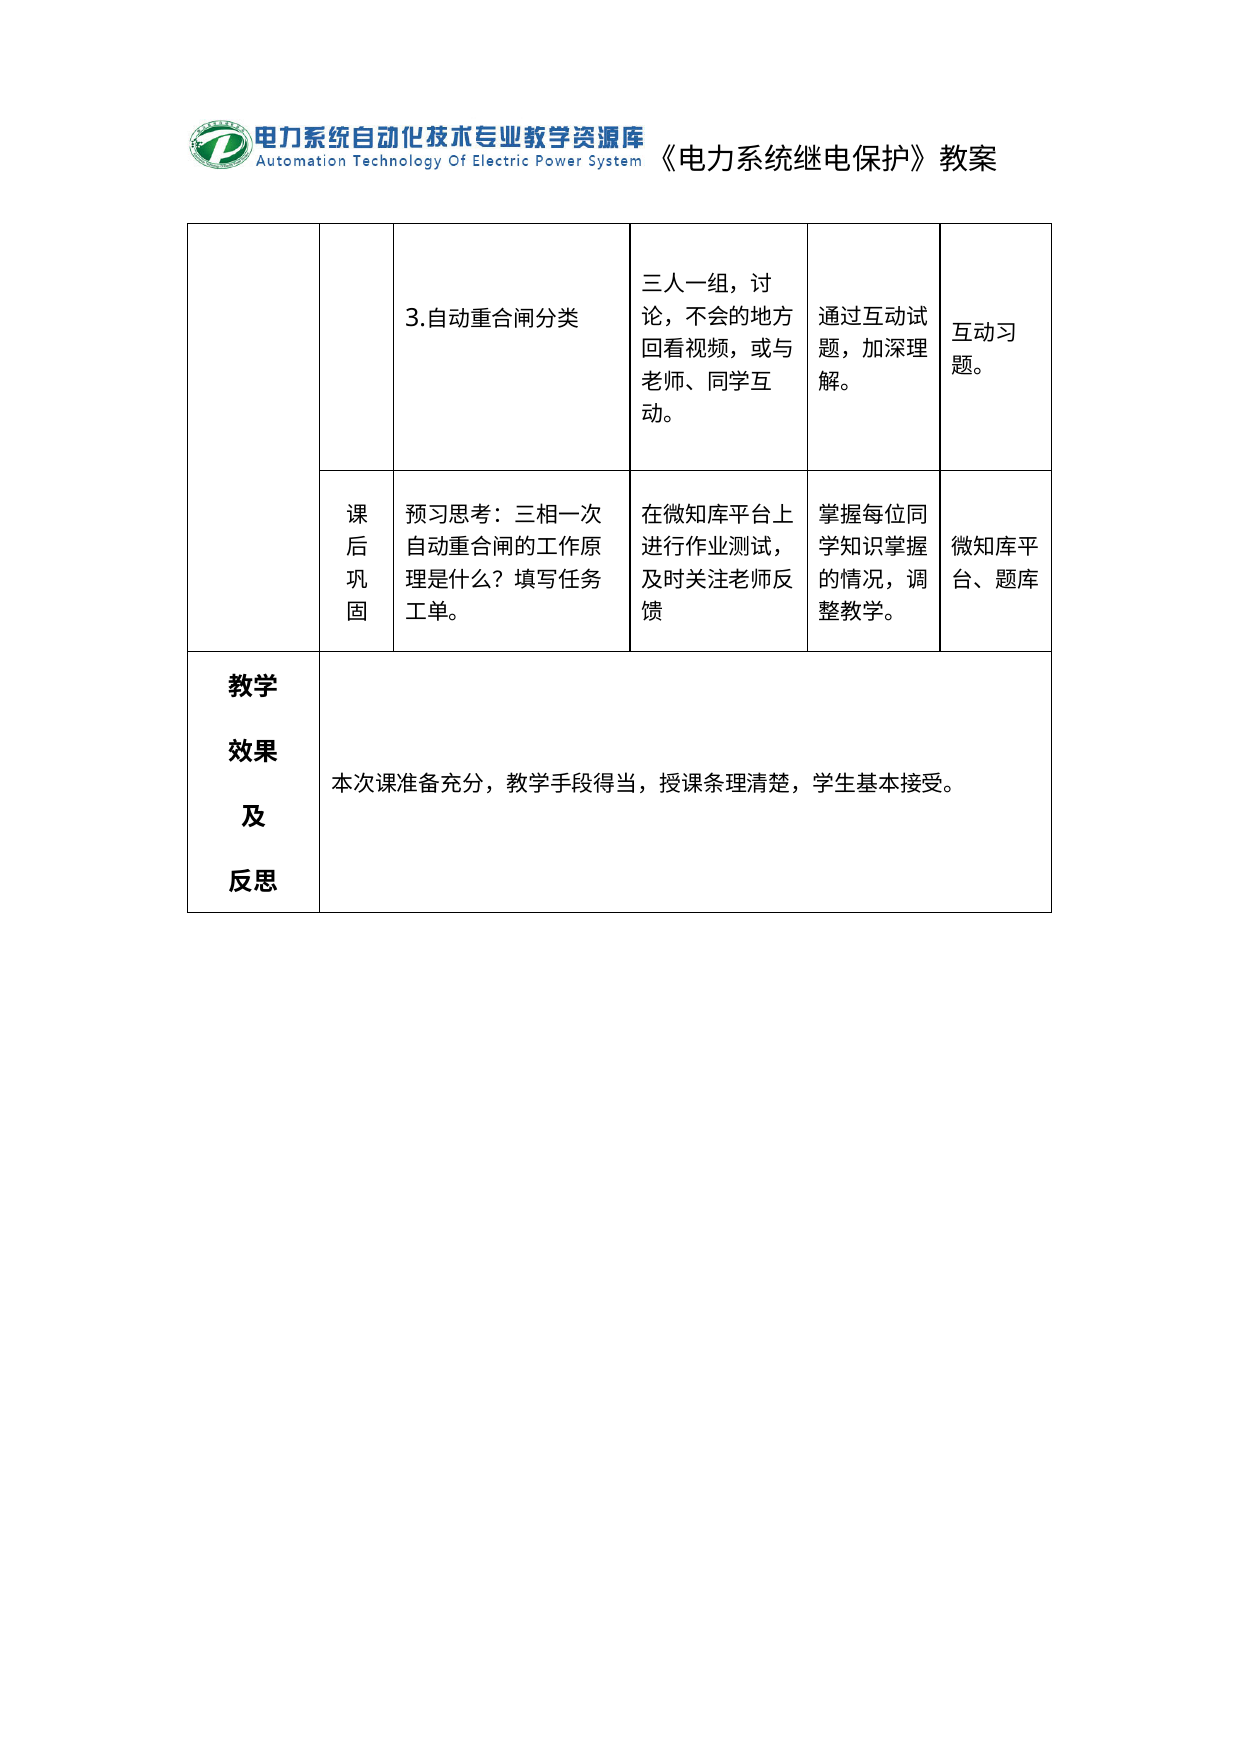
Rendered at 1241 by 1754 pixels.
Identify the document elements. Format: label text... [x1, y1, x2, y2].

table_cell 本次课准备充分，教学手段得当，授课条理清楚，学生基本接受。 [320, 652, 1051, 912]
table_cell 教学 效果 及 反思 [188, 652, 319, 912]
table_cell 预习思考：三相一次自动重合闸的工作原理是什么？填写任务工单。 [394, 471, 629, 651]
table_cell 通过互动试题，加深理解。 [808, 224, 939, 470]
table_cell 课 后 巩 固 [320, 471, 393, 651]
picture [187, 117, 648, 170]
table_cell 互动习题。 [941, 224, 1051, 470]
table_cell 微知库平台、题库 [941, 471, 1051, 651]
table_cell 在微知库平台上进行作业测试，及时关注老师反馈 [631, 471, 807, 651]
table_cell 掌握每位同学知识掌握的情况，调整教学。 [808, 471, 939, 651]
table_cell 三人一组，讨论，不会的地方回看视频，或与老师、同学互动。 [631, 224, 807, 470]
table_cell 3.自动重合闸分类 [394, 224, 629, 470]
